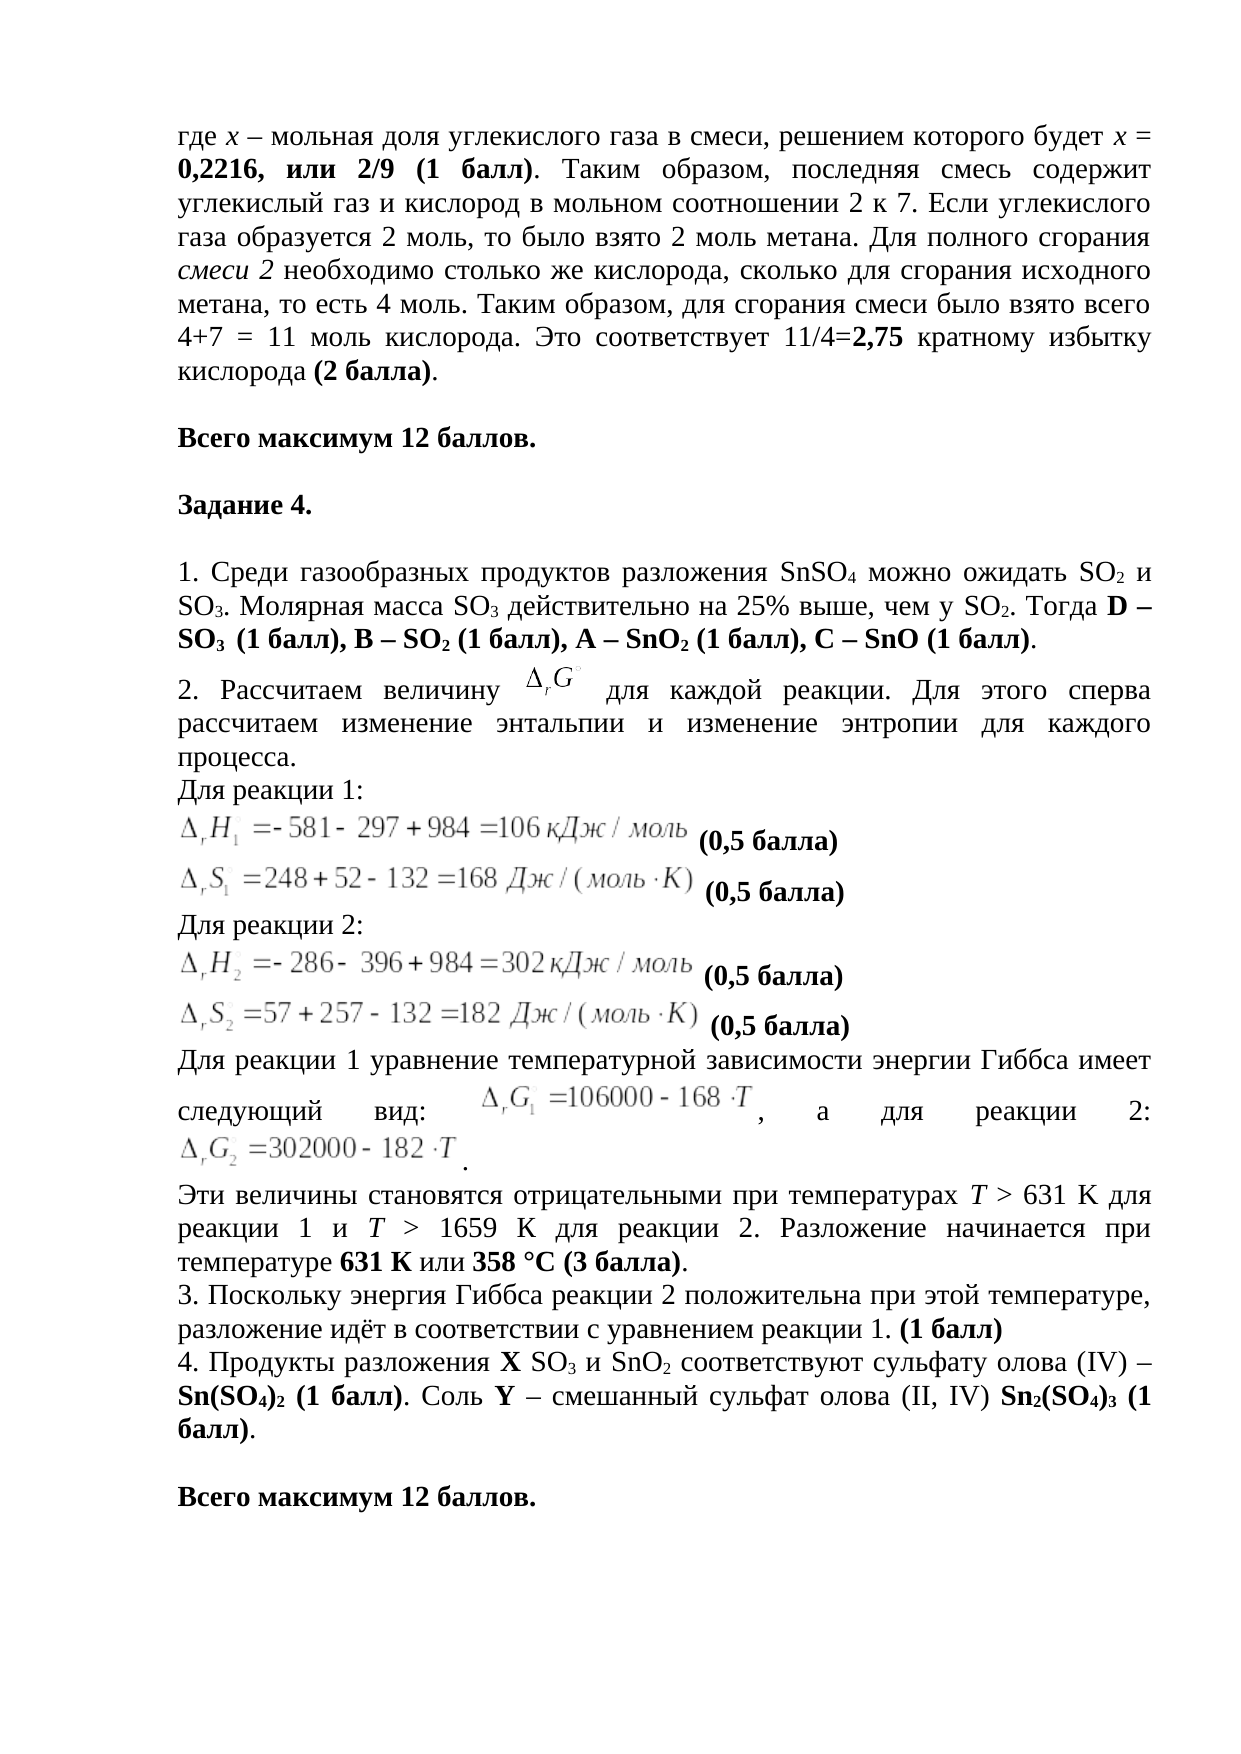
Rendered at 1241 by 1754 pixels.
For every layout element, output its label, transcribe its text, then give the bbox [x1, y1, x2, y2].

text где x – мольная доля углекислого газа в смеси, решением которого будет x = 0,2216, или 2/9 (1 балл). Таким образом, последняя смесь содержит углекислый газ и кислород в мольном соотношении 2 к 7. Если углекислого газа образуется 2 моль, то было взято 2 моль метана. Для полного сгорания смеси 2 необходимо столько же кислорода, сколько для сгорания исходного метана, то есть 4 моль. Таким образом, для сгорания смеси было взято всего 4+7 = 11 моль кислорода. Это соответствует 11/4=2,75 кратному избытку кислорода (2 балла). [177, 118, 1152, 386]
text 1. Среди газообразных продуктов разложения SnSO4 можно ожидать SO2 и SO3. Молярная масса SO3 действительно на 25% выше, чем у SO2. Тогда D – SO3 (1 балл), B – SO2 (1 балл), A – SnO2 (1 балл), C – SnO (1 балл). [177, 554, 1152, 655]
text 4. Продукты разложения X SO3 и SnO2 соответствуют сульфату олова (IV) – Sn(SO4)2 (1 балл). Соль Y – смешанный сульфат олова (II, IV) Sn2(SO4)3 (1 балл). [177, 1344, 1152, 1445]
text 2. Рассчитаем величину для каждой реакции. Для этого сперва рассчитаем изменение энтальпии и изменение энтропии для каждого процесса. [177, 655, 1152, 772]
text Эти величины становятся отрицательными при температурах T > 631 K для реакции 1 и T > 1659 К для реакции 2. Разложение начинается при температуре 631 К или 358 °С (3 балла). [177, 1177, 1152, 1277]
text Для реакции 1: [177, 772, 1152, 806]
text (0,5 балла) [177, 941, 1152, 991]
text (0,5 балла) [177, 991, 1152, 1042]
text Всего максимум 12 баллов. [177, 420, 1152, 453]
text Для реакции 2: [177, 907, 1152, 941]
text (0,5 балла) [177, 857, 1152, 907]
text (0,5 балла) [177, 806, 1152, 857]
text 3. Поскольку энергия Гиббса реакции 2 положительна при этой температуре, разложение идёт в соответствии с уравнением реакции 1. (1 балл) [177, 1277, 1152, 1344]
text Для реакции 1 уравнение температурной зависимости энергии Гиббса имеет следующий вид: , а для реакции 2: . [177, 1042, 1152, 1177]
text Задание 4. [177, 487, 1152, 521]
text Всего максимум 12 баллов. [177, 1479, 1152, 1512]
